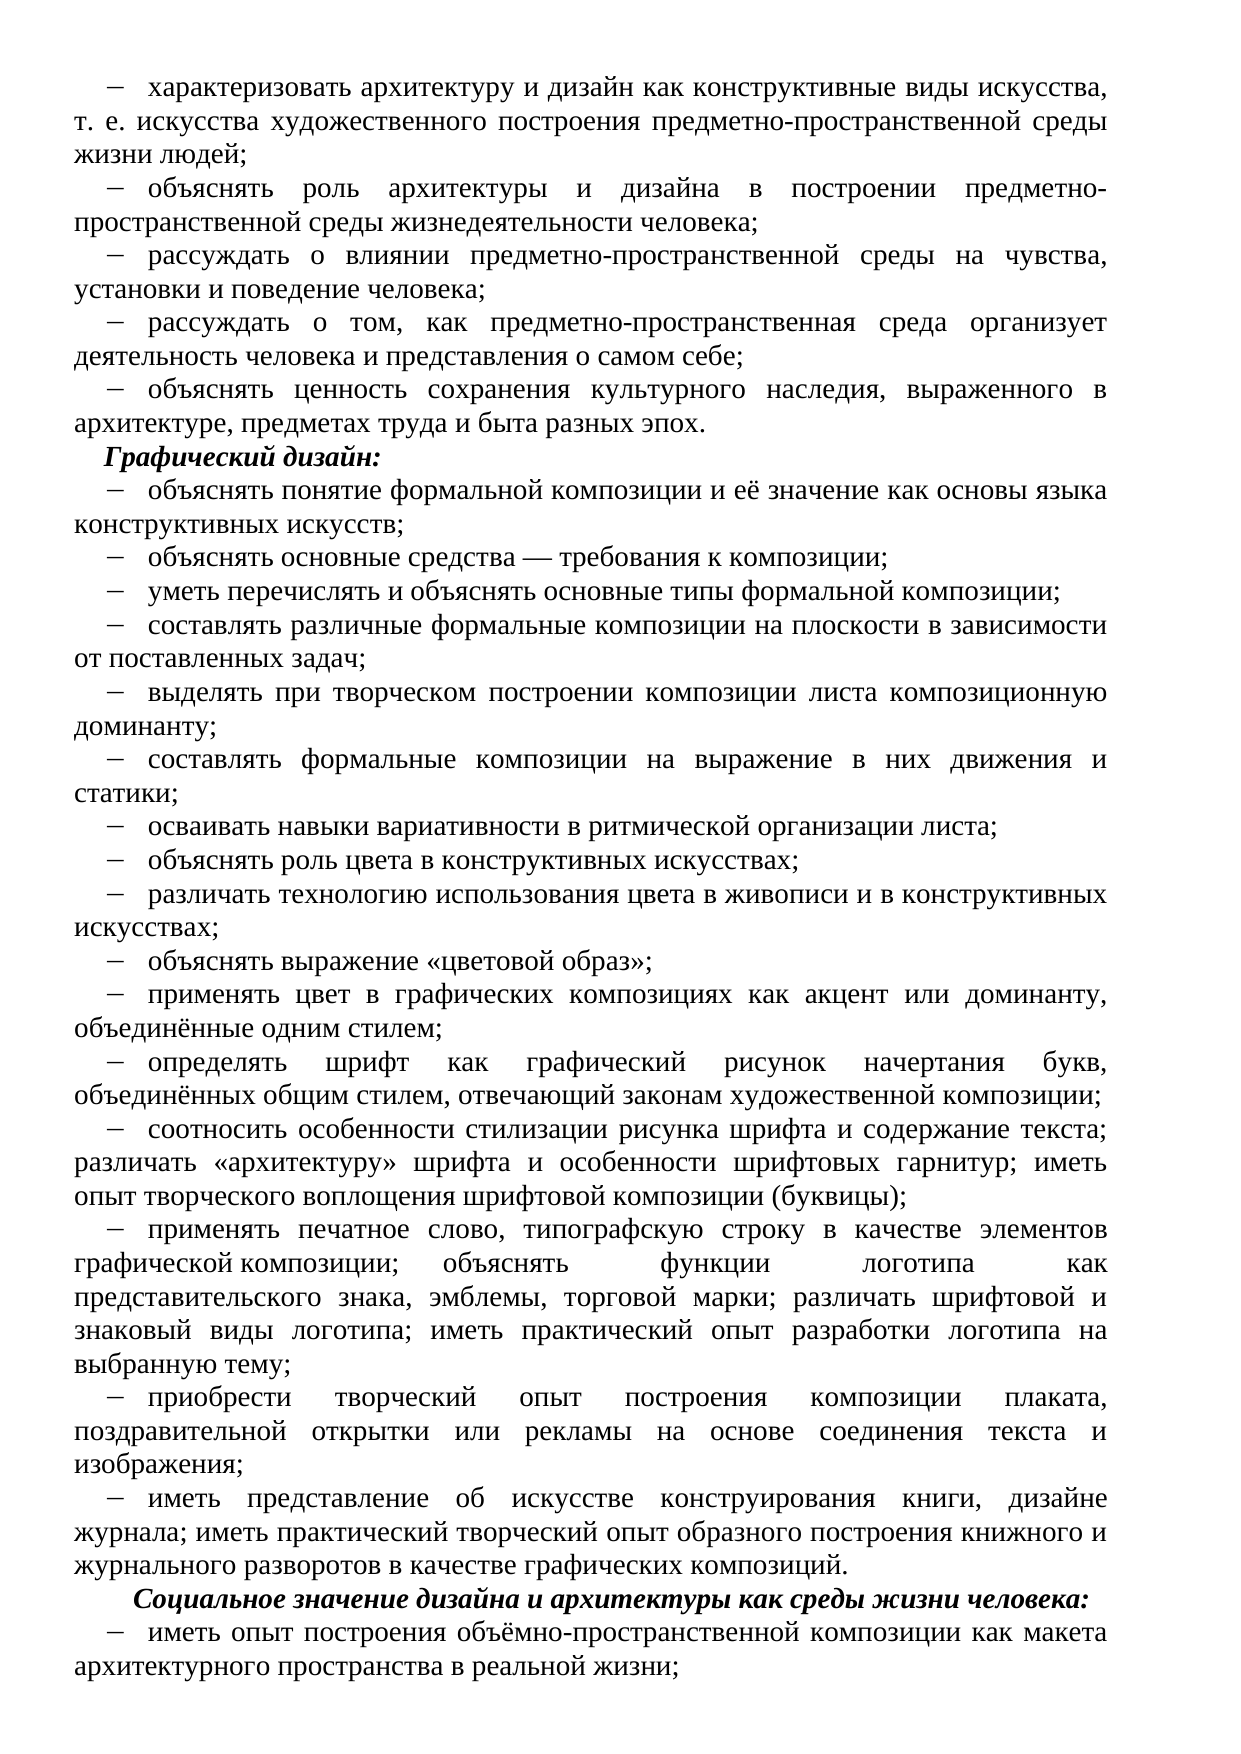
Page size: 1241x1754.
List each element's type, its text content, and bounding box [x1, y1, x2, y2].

list характеризовать архитектуру и дизайн как конструктивные виды искусства, т. е. искусства художественного построения предметно-пространственной среды жизни людей; [74, 69, 1108, 170]
list объяснять роль архитектуры и дизайна в построении предметно-пространственной среды жизнедеятельности человека; [74, 170, 1108, 237]
list различать технологию использования цвета в живописи и в конструктивных искусствах; [74, 876, 1108, 943]
list объяснять основные средства — требования к композиции; [74, 539, 1108, 573]
list рассуждать о влиянии предметно-пространственной среды на чувства, установки и поведение человека; [74, 237, 1108, 304]
list иметь опыт построения объёмно-пространственной композиции как макета архитектурного пространства в реальной жизни; [74, 1614, 1108, 1682]
list объяснять ценность сохранения культурного наследия, выраженного в архитектуре, предметах труда и быта разных эпох. [74, 372, 1108, 439]
list приобрести творческий опыт построения композиции плаката, поздравительной открытки или рекламы на основе соединения текста и изображения; [74, 1379, 1108, 1480]
list Графический дизайн: [103, 439, 1108, 472]
list иметь представление об искусстве конструирования книги, дизайне журнала; иметь практический творческий опыт образного построения книжного и журнального разворотов в качестве графических композиций. [74, 1480, 1108, 1581]
list составлять формальные композиции на выражение в них движения и статики; [74, 741, 1108, 808]
list объяснять роль цвета в конструктивных искусствах; [74, 842, 1108, 876]
list составлять различные формальные композиции на плоскости в зависимости от поставленных задач; [74, 607, 1108, 674]
list применять цвет в графических композициях как акцент или доминанту, объединённые одним стилем; [74, 977, 1108, 1044]
list уметь перечислять и объяснять основные типы формальной композиции; [74, 573, 1108, 607]
list рассуждать о том, как предметно-пространственная среда организует деятельность человека и представления о самом себе; [74, 304, 1108, 372]
list объяснять понятие формальной композиции и её значение как основы языка конструктивных искусств; [74, 472, 1108, 539]
list определять шрифт как графический рисунок начертания букв, объединённых общим стилем, отвечающий законам художественной композиции; [74, 1044, 1108, 1111]
list объяснять выражение «цветовой образ»; [74, 943, 1108, 977]
list осваивать навыки вариативности в ритмической организации листа; [74, 808, 1108, 842]
list применять печатное слово, типографскую строку в качестве элементов графической композиции; объяснять функции логотипа как представительского знака, эмблемы, торговой марки; различать шрифтовой и знаковый виды логотипа; иметь практический опыт разработки логотипа на выбранную тему; [74, 1212, 1108, 1379]
list выделять при творческом построении композиции листа композиционную доминанту; [74, 674, 1108, 741]
text Социальное значение дизайна и архитектуры как среды жизни человека: [74, 1581, 1108, 1614]
list соотносить особенности стилизации рисунка шрифта и содержание текста; различать «архитектуру» шрифта и особенности шрифтовых гарнитур; иметь опыт творческого воплощения шрифтовой композиции (буквицы); [74, 1111, 1108, 1212]
